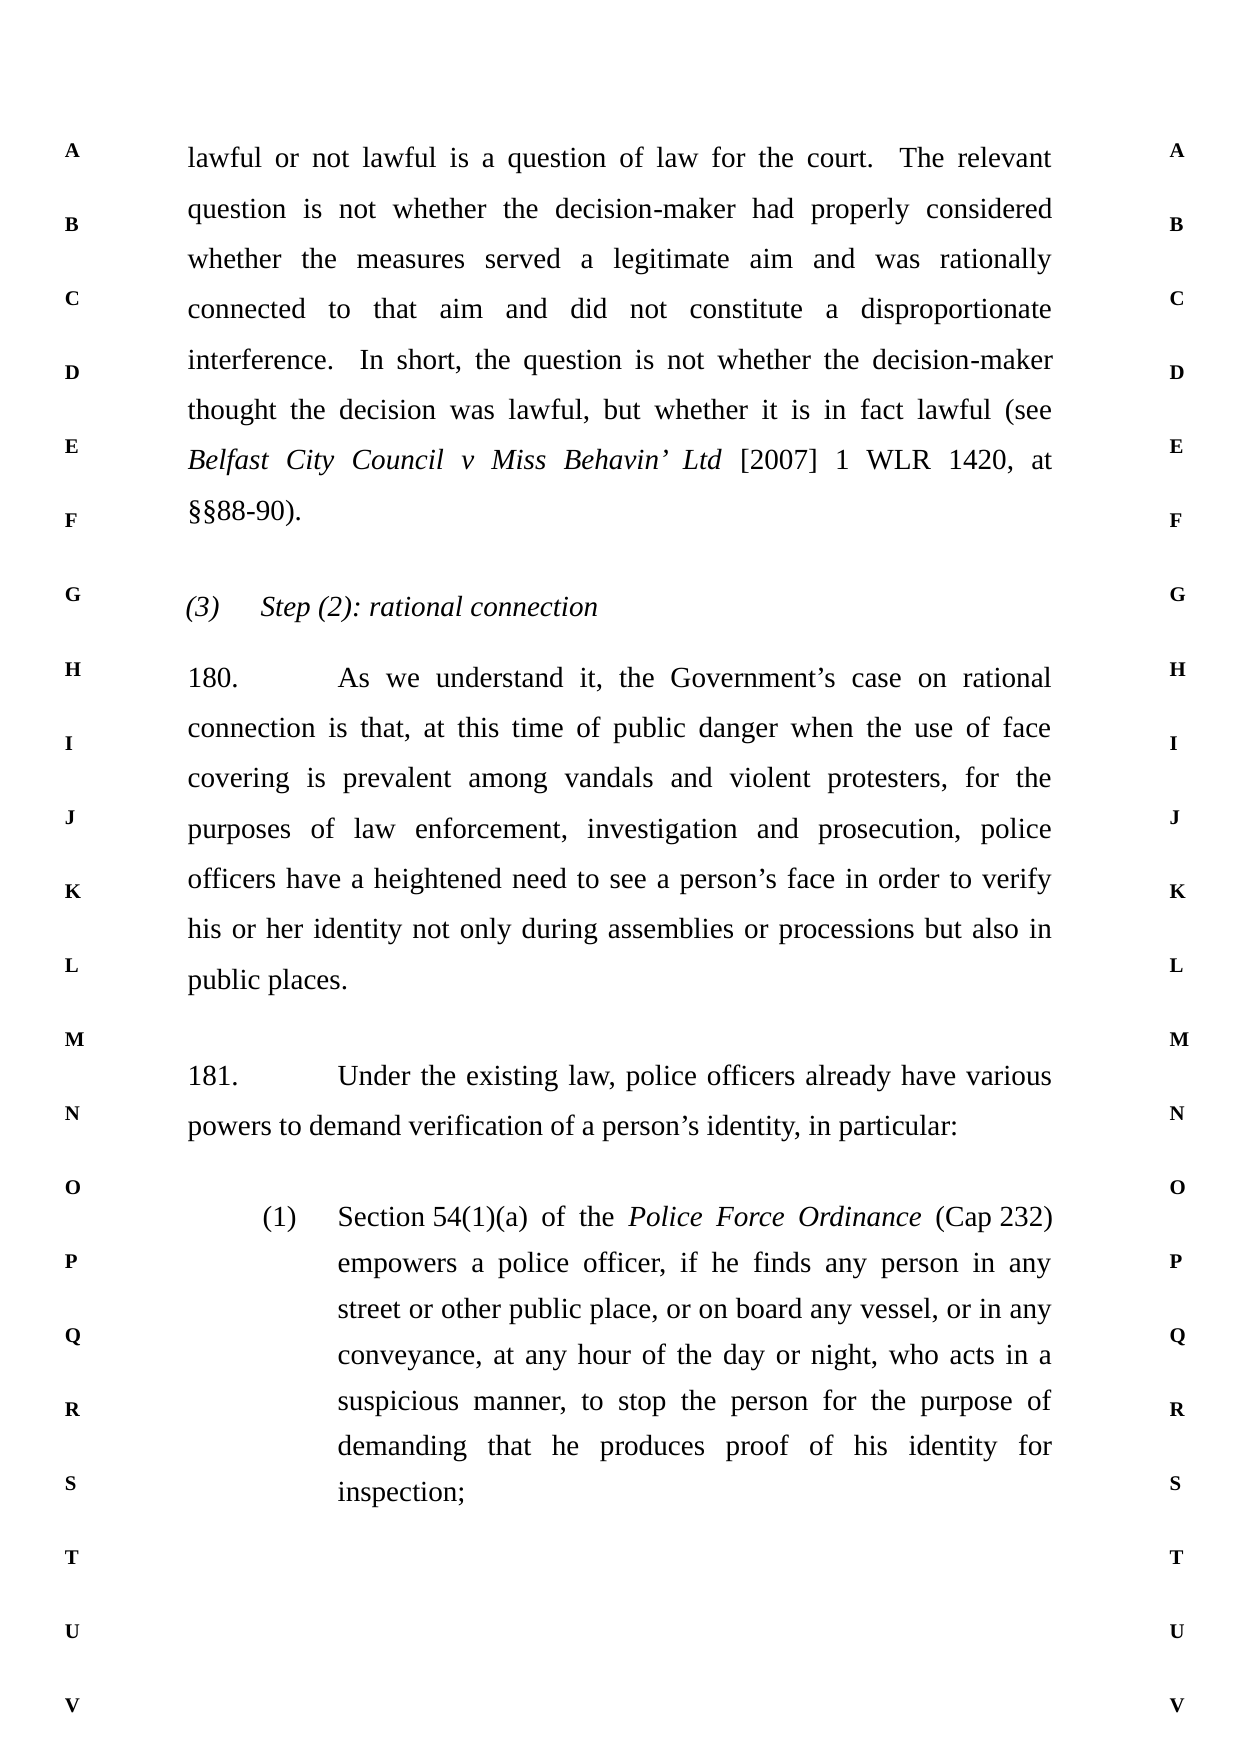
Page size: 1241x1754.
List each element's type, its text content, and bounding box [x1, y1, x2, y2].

list Section 54(1)(a) of the Police Force Ordinance (Cap 232) empowers a police officer, if he finds any person in any street or other public place, or on board any vessel, or in any conveyance, at any hour of the day or night, who acts in a suspicious manner, to stop the person for the purpose of demanding that he produces proof of his identity for inspection; [262, 1190, 1053, 1511]
text (3) Step (2): rational connection [185, 589, 1053, 622]
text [187, 141, 1053, 526]
text As we understand it, the Government’s case on rational connection is that, at this time of public danger when the use of face covering is prevalent among vandals and violent protesters, for the purposes of law enforcement, investigation and prosecution, police officers have a heightened need to see a person’s face in order to verify his or her identity not only during assemblies or processions but also in public places. [187, 660, 1053, 995]
text Under the existing law, police officers already have various powers to demand verification of a person’s identity, in particular: [187, 1058, 1053, 1142]
